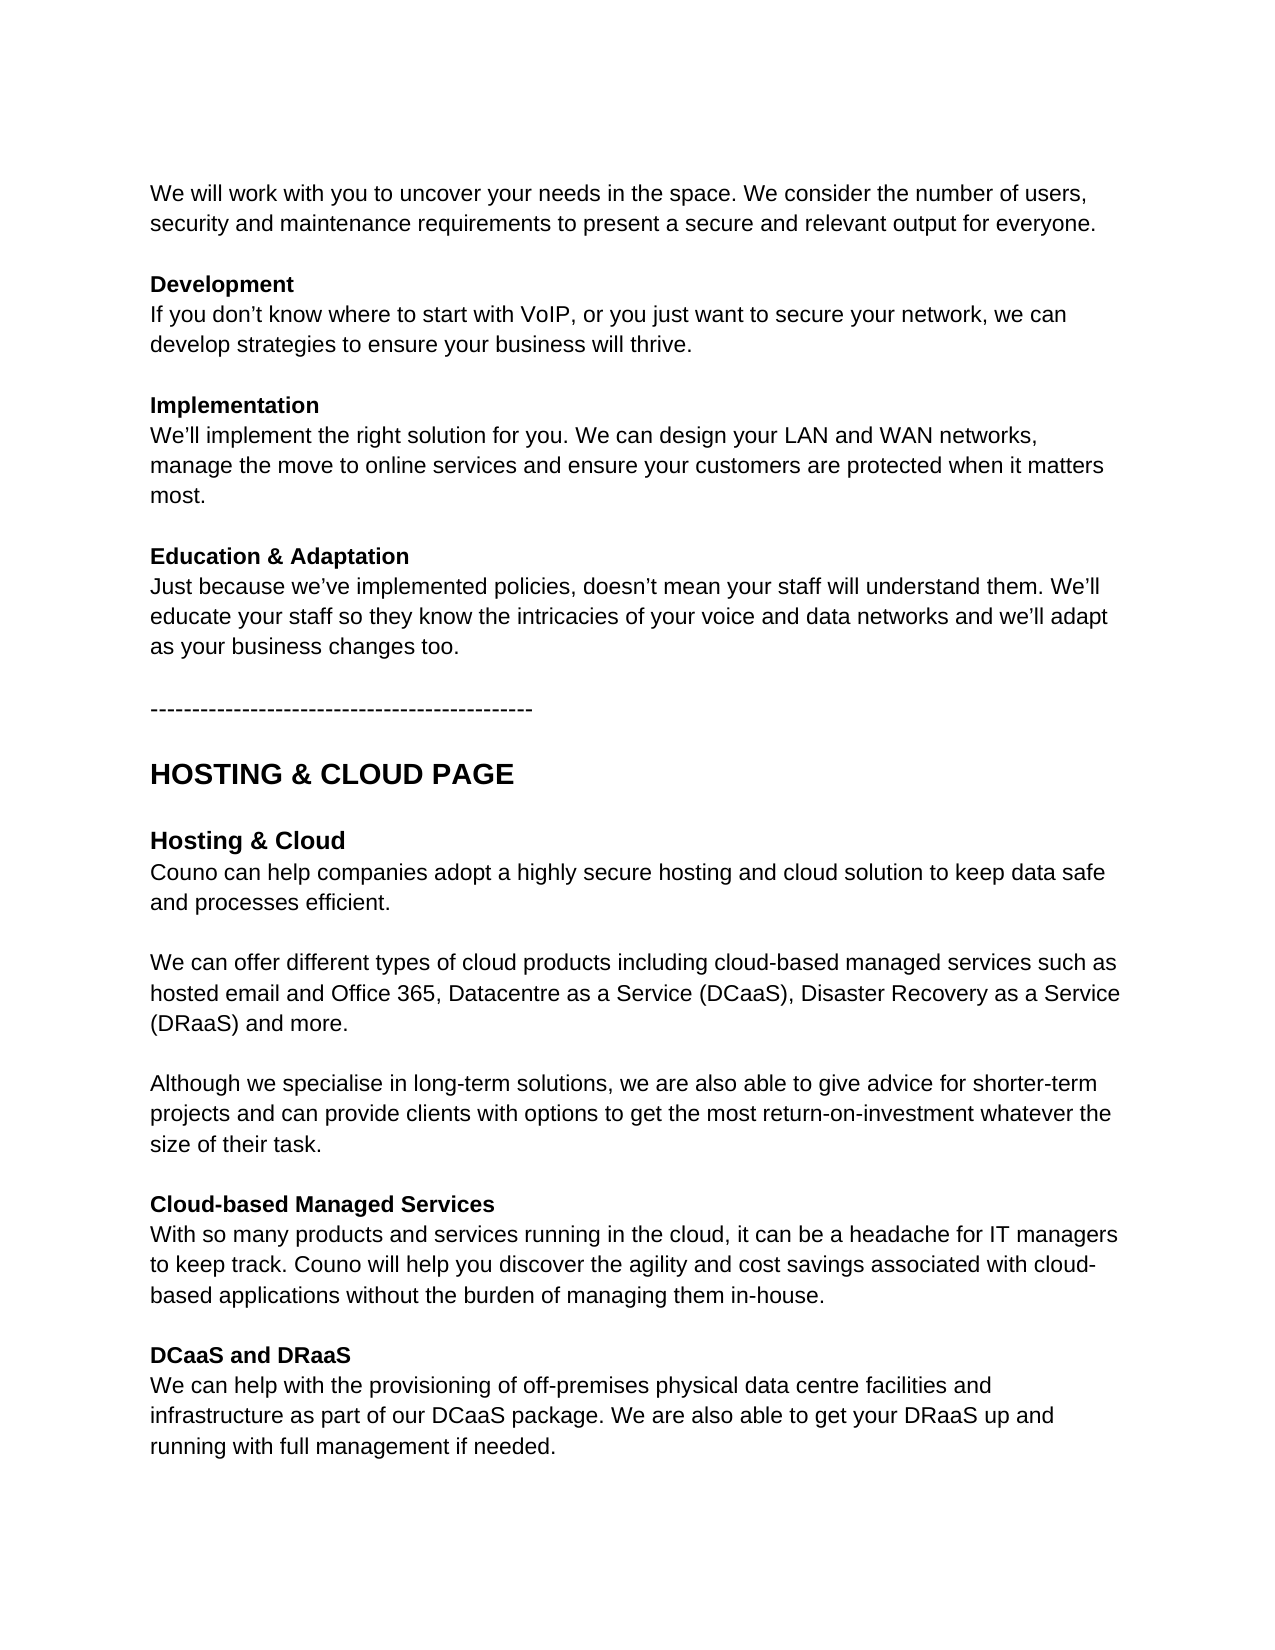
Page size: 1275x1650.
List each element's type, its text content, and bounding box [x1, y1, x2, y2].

text We will work with you to uncover your needs in the space. We consider the number of users, security and maintenance requirements to present a secure and relevant output for everyone. [150, 180, 1125, 237]
text With so many products and services running in the cloud, it can be a headache for IT managers to keep track. Couno will help you discover the agility and cost savings associated with cloud-based applications without the burden of managing them in-house. [150, 1221, 1125, 1308]
text Cloud-based Managed Services [150, 1191, 1125, 1217]
text DCaaS and DRaaS [150, 1342, 1125, 1368]
text HOSTING & CLOUD PAGE [150, 757, 1125, 791]
text We’ll implement the right solution for you. We can design your LAN and WAN networks, manage the move to online services and ensure your customers are protected when it matters most. [150, 422, 1125, 509]
text Education & Adaptation [150, 543, 1125, 569]
text We can offer different types of cloud products including cloud-based managed services such as hosted email and Office 365, Datacentre as a Service (DCaaS), Disaster Recovery as a Service (DRaaS) and more. [150, 949, 1125, 1036]
text Development [150, 271, 1125, 297]
text Just because we’ve implemented policies, doesn’t mean your staff will understand them. We’ll educate your staff so they know the intricacies of your voice and data networks and we’ll adapt as your business changes too. [150, 573, 1125, 660]
text ---------------------------------------------- [150, 694, 1125, 722]
text If you don’t know where to start with VoIP, or you just want to secure your network, we can develop strategies to ensure your business will thrive. [150, 301, 1125, 358]
text Implementation [150, 392, 1125, 418]
text Although we specialise in long-term solutions, we are also able to give advice for shorter-term projects and can provide clients with options to get the most return-on-investment whatever the size of their task. [150, 1070, 1125, 1157]
text Hosting & Cloud [150, 826, 1125, 854]
text Couno can help companies adopt a highly secure hosting and cloud solution to keep data safe and processes efficient. [150, 859, 1125, 915]
text We can help with the provisioning of off-premises physical data centre facilities and infrastructure as part of our DCaaS package. We are also able to get your DRaaS up and running with full management if needed. [150, 1372, 1125, 1459]
